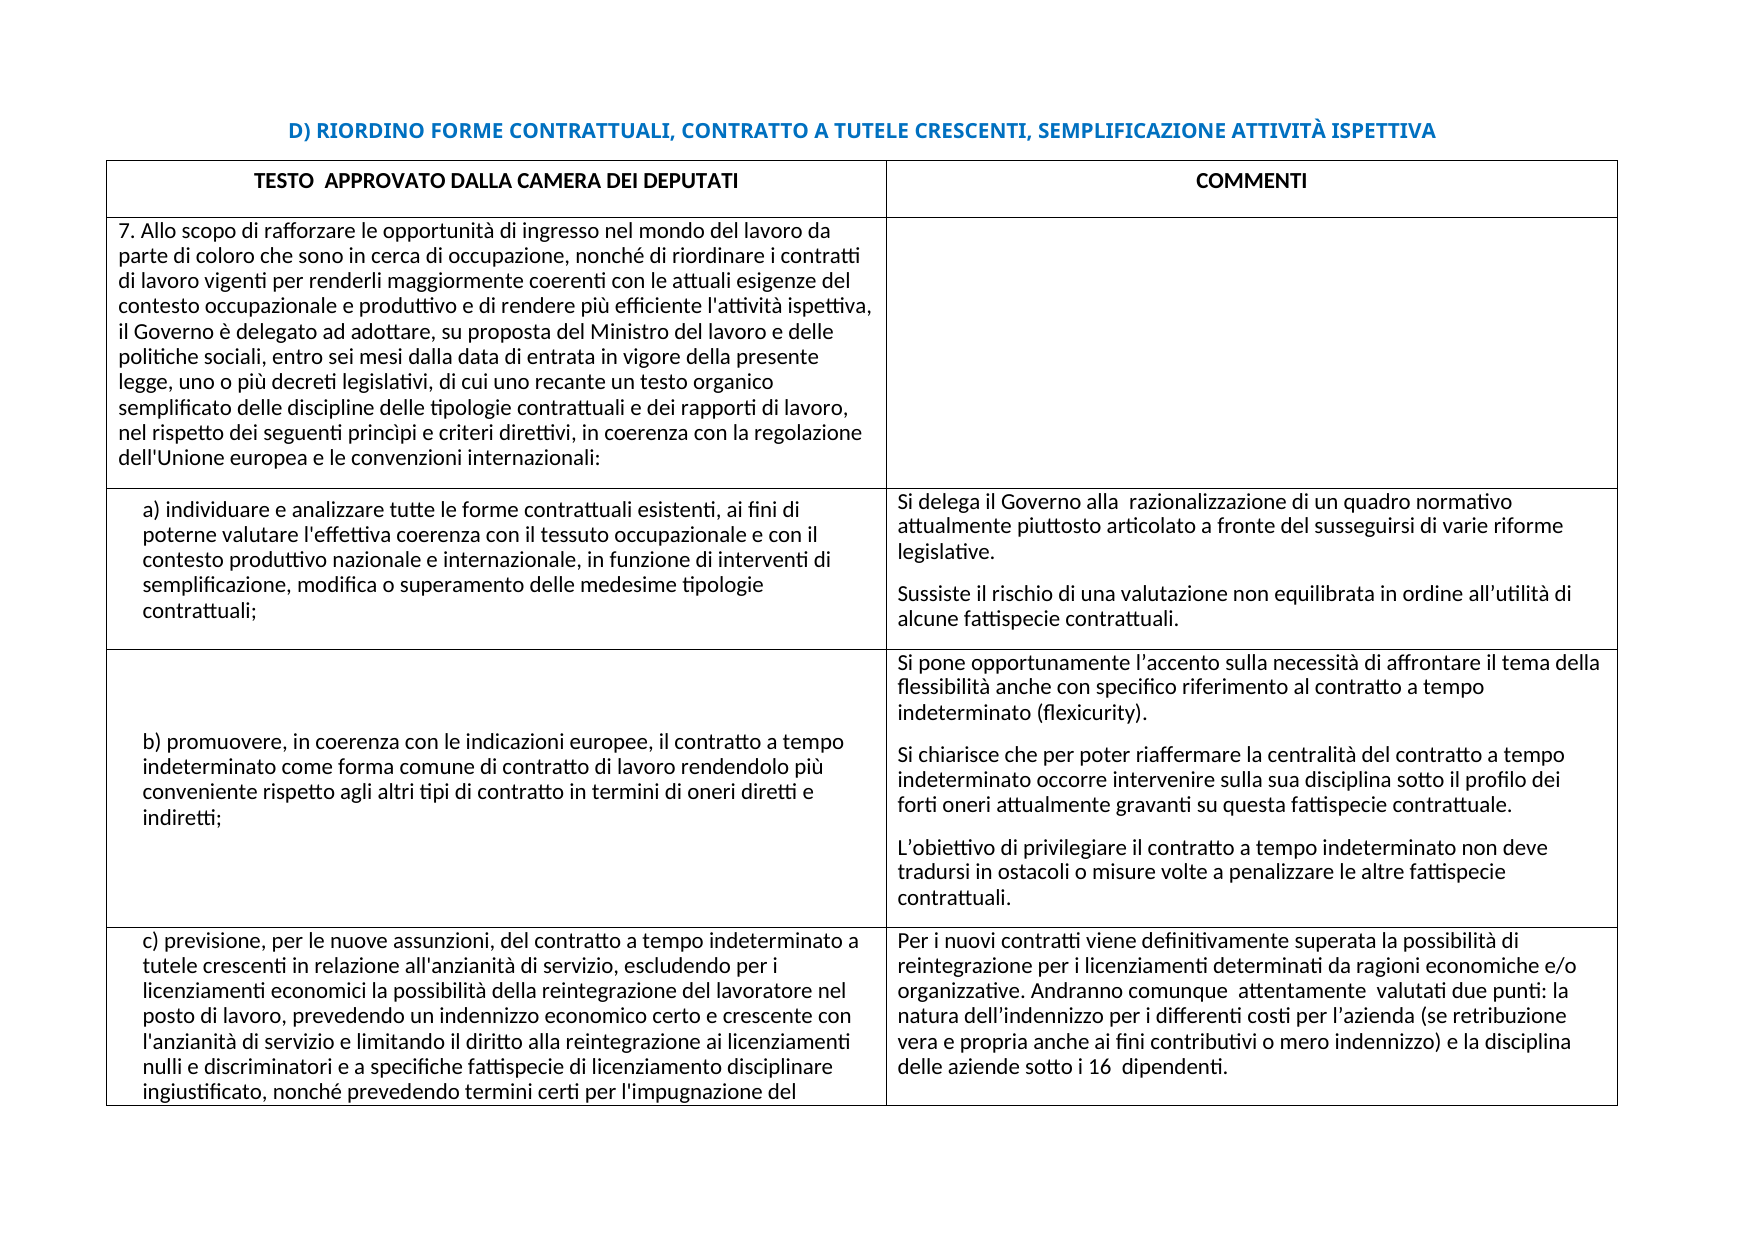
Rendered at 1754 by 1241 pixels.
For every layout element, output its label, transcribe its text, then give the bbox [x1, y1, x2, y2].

table_cell Si pone opportunamente l’accento sulla necessità di affrontare il tema della flessibilità anche con specifico riferimento al contratto a tempo indeterminato (flexicurity). Si chiarisce che per poter riaffermare la centralità del contratto a tempo indeterminato occorre intervenire sulla sua disciplina sotto il profilo dei forti oneri attualmente gravanti su questa fattispecie contrattuale. L’obiettivo di privilegiare il contratto a tempo indeterminato non deve tradursi in ostacoli o misure volte a penalizzare le altre fattispecie contrattuali. [887, 650, 1617, 927]
table_cell a) individuare e analizzare tutte le forme contrattuali esistenti, ai fini di poterne valutare l'effettiva coerenza con il tessuto occupazionale e con il contesto produttivo nazionale e internazionale, in funzione di interventi di semplificazione, modifica o superamento delle medesime tipologie contrattuali; [107, 489, 886, 649]
table_cell Si delega il Governo alla razionalizzazione di un quadro normativo attualmente piuttosto articolato a fronte del susseguirsi di varie riforme legislative. Sussiste il rischio di una valutazione non equilibrata in ordine all’utilità di alcune fattispecie contrattuali. [887, 489, 1617, 649]
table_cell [887, 928, 1617, 1105]
table_cell TESTO APPROVATO DALLA CAMERA DEI DEPUTATI [107, 161, 886, 217]
table_cell b) promuovere, in coerenza con le indicazioni europee, il contratto a tempo indeterminato come forma comune di contratto di lavoro rendendolo più conveniente rispetto agli altri tipi di contratto in termini di oneri diretti e indiretti; [107, 650, 886, 927]
table_cell COMMENTI [887, 161, 1617, 217]
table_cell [107, 928, 886, 1105]
table_cell [887, 218, 1617, 488]
table_header D) RIORDINO FORME CONTRATTUALI, CONTRATTO A TUTELE CRESCENTI, SEMPLIFICAZIONE ATTIVITÀ ISPETTIVA [107, 118, 1618, 160]
table_cell 7. Allo scopo di rafforzare le opportunità di ingresso nel mondo del lavoro da parte di coloro che sono in cerca di occupazione, nonché di riordinare i contratti di lavoro vigenti per renderli maggiormente coerenti con le attuali esigenze del contesto occupazionale e produttivo e di rendere più efficiente l'attività ispettiva, il Governo è delegato ad adottare, su proposta del Ministro del lavoro e delle politiche sociali, entro sei mesi dalla data di entrata in vigore della presente legge, uno o più decreti legislativi, di cui uno recante un testo organico semplificato delle discipline delle tipologie contrattuali e dei rapporti di lavoro, nel rispetto dei seguenti princìpi e criteri direttivi, in coerenza con la regolazione dell'Unione europea e le convenzioni internazionali: [107, 218, 886, 488]
